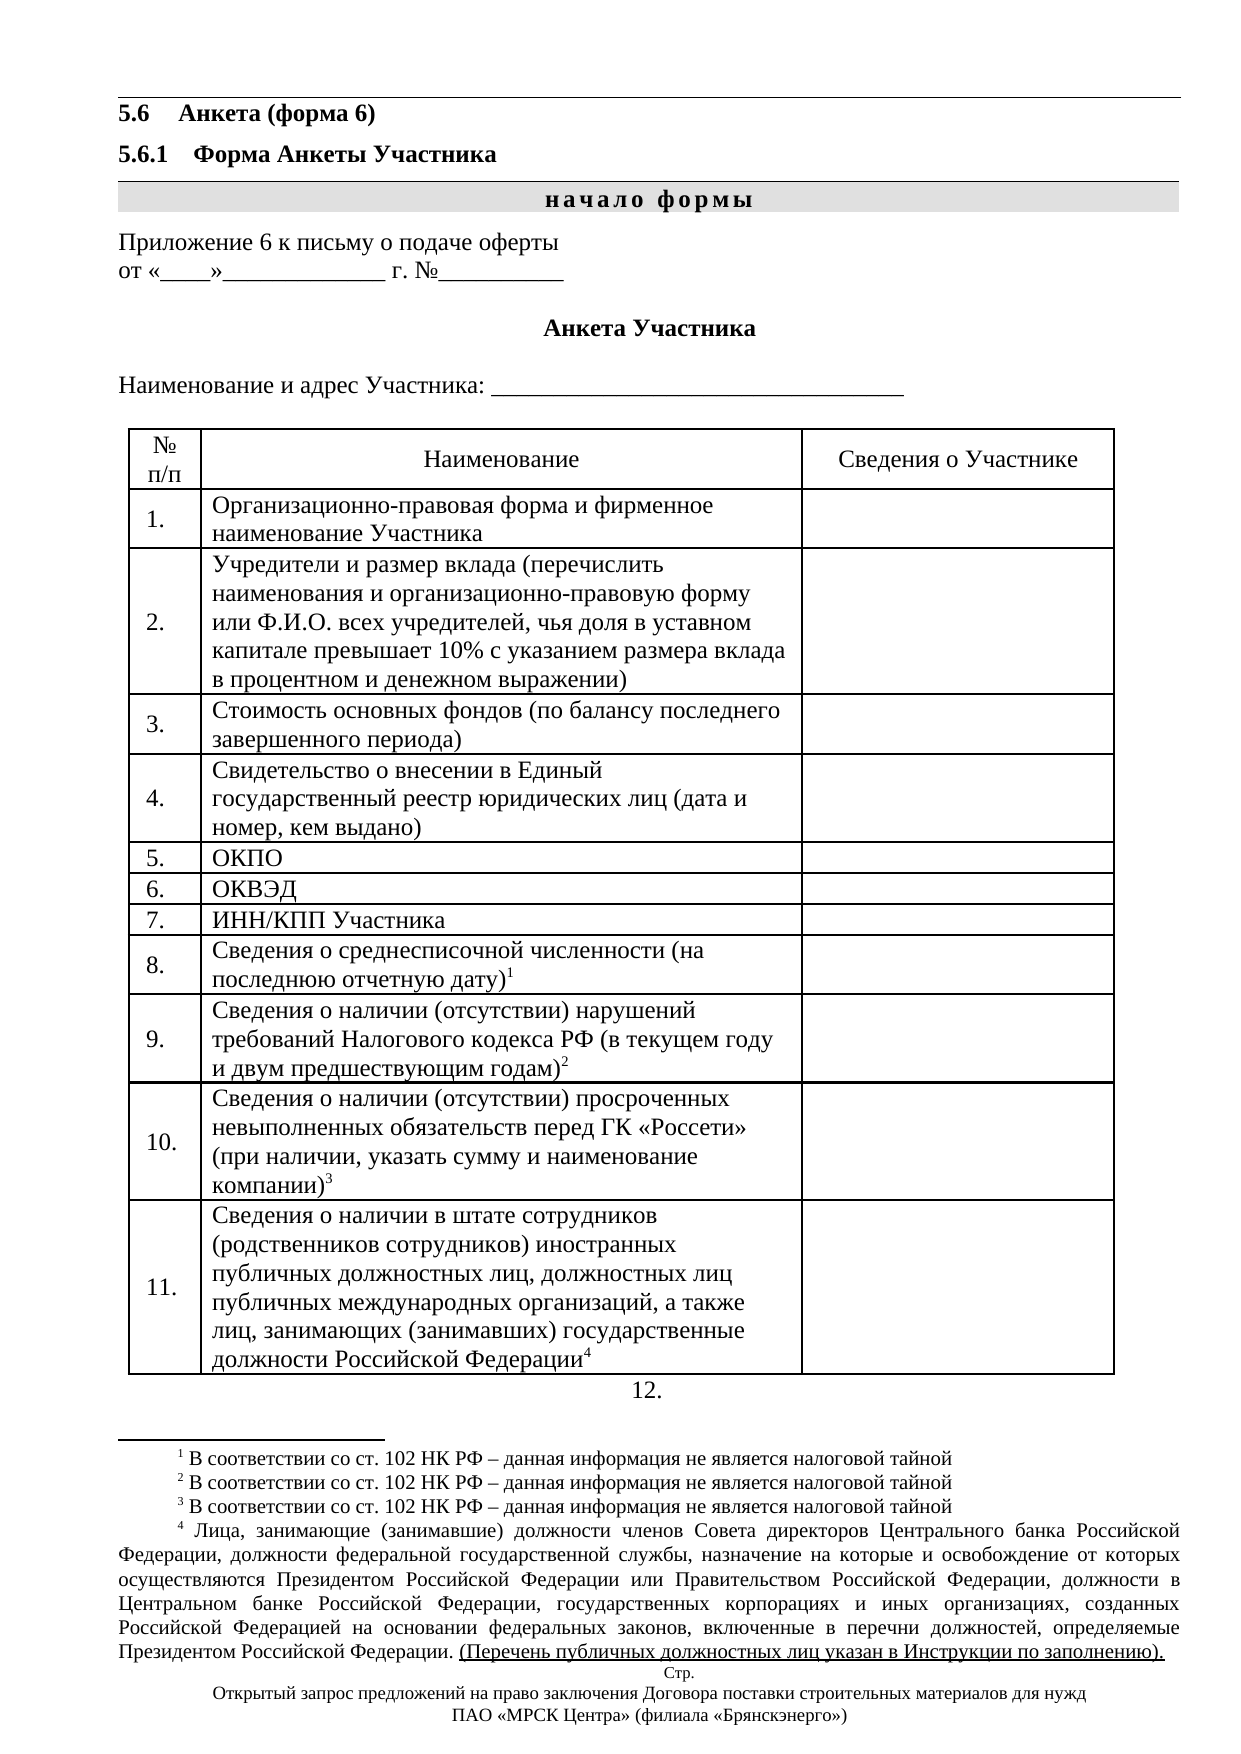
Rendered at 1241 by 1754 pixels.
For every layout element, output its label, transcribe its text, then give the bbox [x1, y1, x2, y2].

table_cell [803, 843, 1113, 872]
table_cell Сведения о наличии (отсутствии) просроченных невыполненных обязательств перед ГК «Россети» (при наличии, указать сумму и наименование компании) [202, 1084, 801, 1198]
subtitle Форма Анкеты Участника [118, 139, 1181, 168]
table_cell Свидетельство о внесении в Единый государственный реестр юридических лиц (дата и номер, кем выдано) [202, 755, 801, 841]
table_cell ИНН/КПП Участника [202, 905, 801, 933]
table_cell Организационно-правовая форма и фирменное наименование Участника [202, 490, 801, 547]
text Наименование и адрес Участника: _________________________________ [118, 371, 1181, 399]
table_cell [130, 1084, 200, 1198]
table_cell Сведения о наличии (отсутствии) нарушений требований Налогового кодекса РФ (в текущем году и двум предшествующим годам) [202, 995, 801, 1081]
table_header Наименование [202, 430, 801, 488]
table_cell [130, 549, 200, 693]
table_header Сведения о Участнике [803, 430, 1113, 488]
table_cell [803, 695, 1113, 753]
table_cell Стоимость основных фондов (по балансу последнего завершенного периода) [202, 695, 801, 753]
table_cell [803, 755, 1113, 841]
text начало формы [118, 182, 1179, 212]
subtitle Анкета (форма 6) [118, 98, 1181, 127]
table_cell [130, 995, 200, 1081]
table_cell [130, 874, 200, 903]
table_cell [130, 843, 200, 872]
table_cell [803, 549, 1113, 693]
table_header [803, 936, 1113, 993]
table_cell [803, 874, 1113, 903]
table_cell Учредители и размер вклада (перечислить наименования и организационно-правовую форму или Ф.И.О. всех учредителей, чья доля в уставном капитале превышает 10% с указанием размера вклада в процентном и денежном выражении) [202, 549, 801, 693]
table_cell [130, 905, 200, 933]
table_cell [803, 1201, 1113, 1373]
table_cell [803, 490, 1113, 547]
table_cell [803, 995, 1113, 1081]
text Приложение 6 к письму о подаче оферты от «____»_____________ г. №__________ [118, 227, 1181, 284]
table_cell ОКВЭД [202, 874, 801, 903]
table_cell [803, 1084, 1113, 1198]
table_header [130, 936, 200, 993]
table_cell [130, 755, 200, 841]
table_cell [130, 490, 200, 547]
table_cell [130, 695, 200, 753]
table_header № п/п [130, 430, 200, 488]
table_header Сведения о среднесписочной численности (на последнюю отчетную дату) [202, 936, 801, 993]
text Анкета Участника [118, 313, 1181, 342]
table_cell [803, 905, 1113, 933]
table_cell [130, 1201, 200, 1373]
table_cell ОКПО [202, 843, 801, 872]
table_cell Сведения о наличии в штате сотрудников (родственников сотрудников) иностранных публичных должностных лиц, должностных лиц публичных международных организаций, а также лиц, занимающих (занимавших) государственные должности Российской Федерации [202, 1201, 801, 1373]
